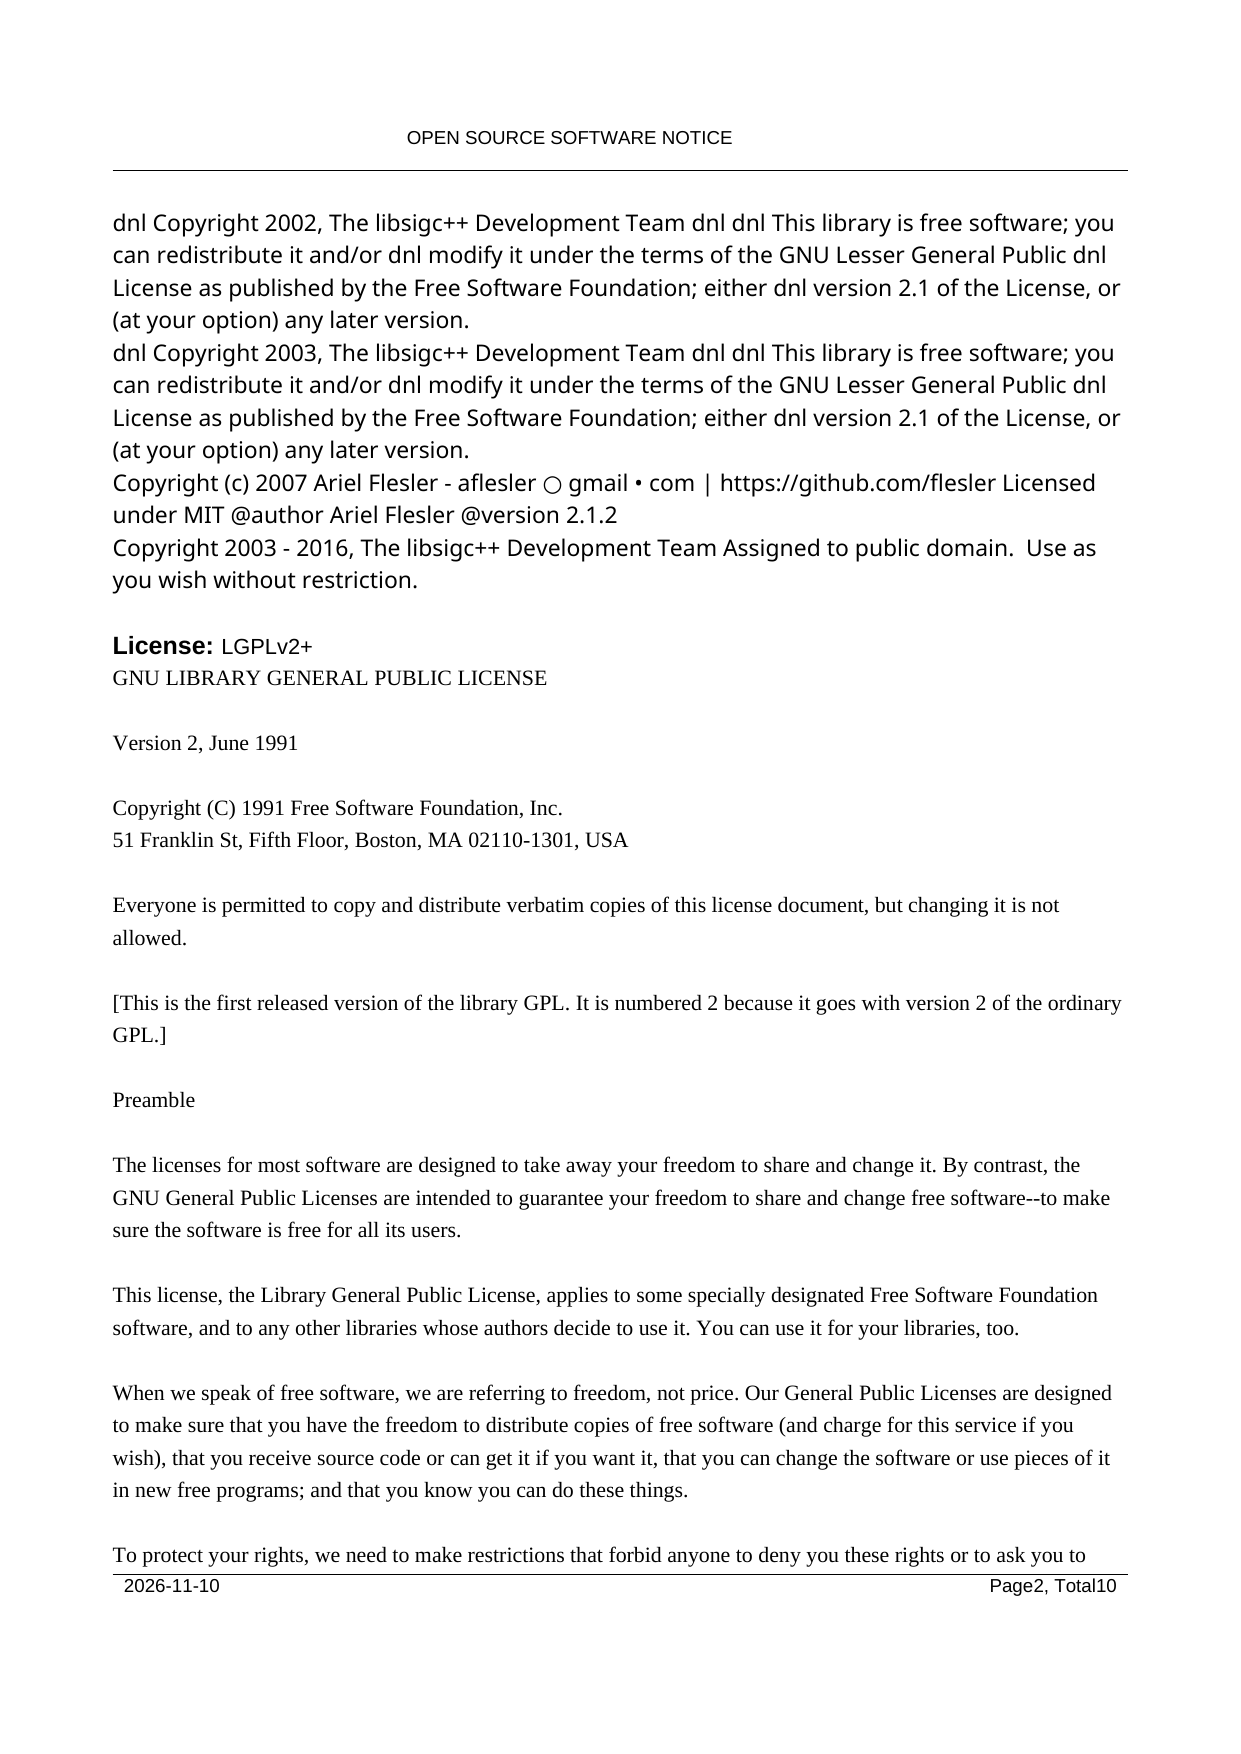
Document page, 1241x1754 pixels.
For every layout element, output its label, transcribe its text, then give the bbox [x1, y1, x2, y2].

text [112, 206, 1128, 629]
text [112, 661, 1128, 1571]
text License: LGPLv2+ [112, 629, 1128, 661]
